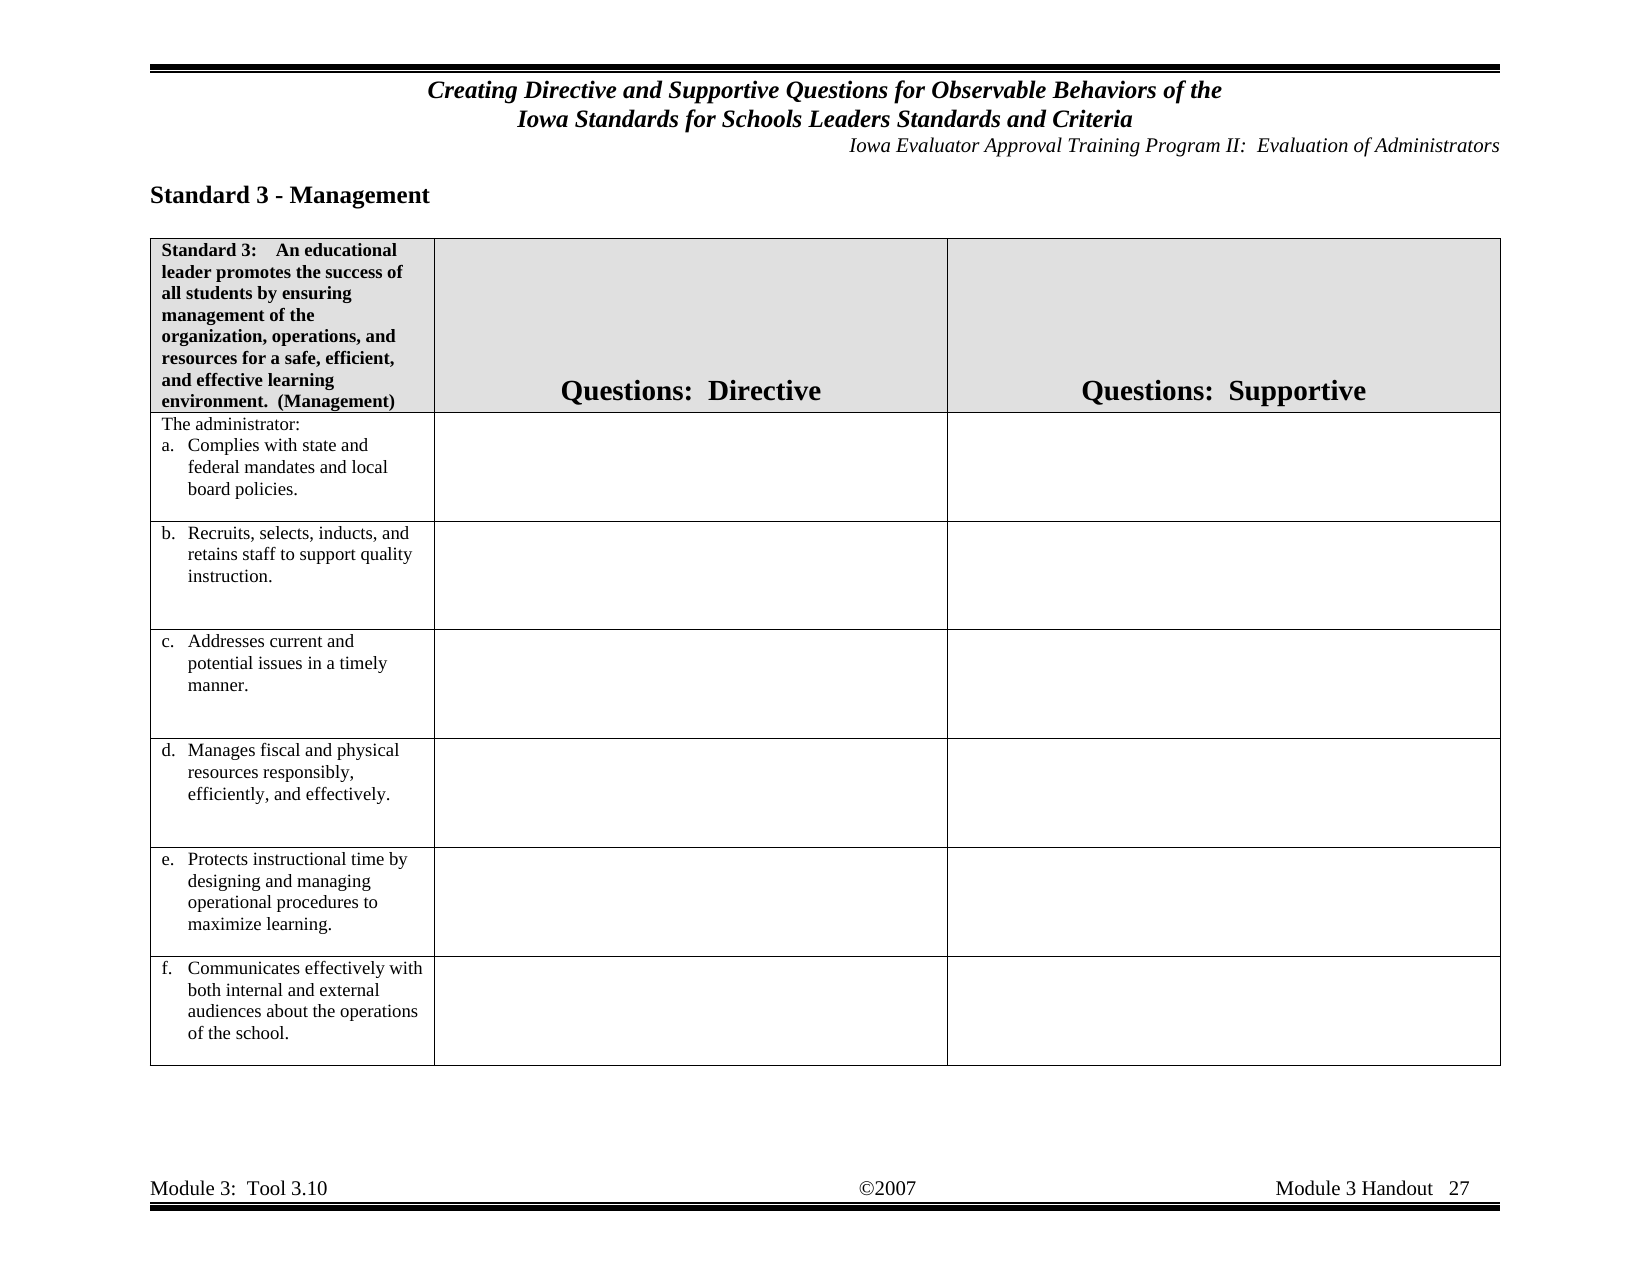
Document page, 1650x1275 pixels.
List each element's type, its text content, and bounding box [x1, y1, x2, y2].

table_cell [948, 630, 1500, 738]
table_header Questions: Directive [435, 239, 947, 412]
table_cell [948, 522, 1500, 629]
table_cell [948, 739, 1500, 847]
table_header Standard 3: An educational leader promotes the success of all students by ensuring management of the organization, operations, and resources for a safe, efficient, and effective learning environment. (Management) [151, 239, 434, 412]
table_cell [435, 739, 947, 847]
table_cell The administrator: Complies with state and federal mandates and local board policies. [151, 413, 434, 521]
table_cell Recruits, selects, inducts, and retains staff to support quality instruction. [151, 522, 434, 629]
text Standard 3 - Management [150, 181, 1500, 209]
table_cell [948, 848, 1500, 956]
table_header Questions: Supportive [948, 239, 1500, 412]
table_cell Manages fiscal and physical resources responsibly, efficiently, and effectively. [151, 739, 434, 847]
table_cell [948, 413, 1500, 521]
table_cell [435, 630, 947, 738]
table_cell Addresses current and potential issues in a timely manner. [151, 630, 434, 738]
table_cell [435, 413, 947, 521]
table_cell [435, 848, 947, 956]
table_cell Communicates effectively with both internal and external audiences about the operations of the school. [151, 957, 434, 1065]
table_cell [435, 957, 947, 1065]
table_cell [948, 957, 1500, 1065]
table_cell Protects instructional time by designing and managing operational procedures to maximize learning. [151, 848, 434, 956]
table_cell [435, 522, 947, 629]
